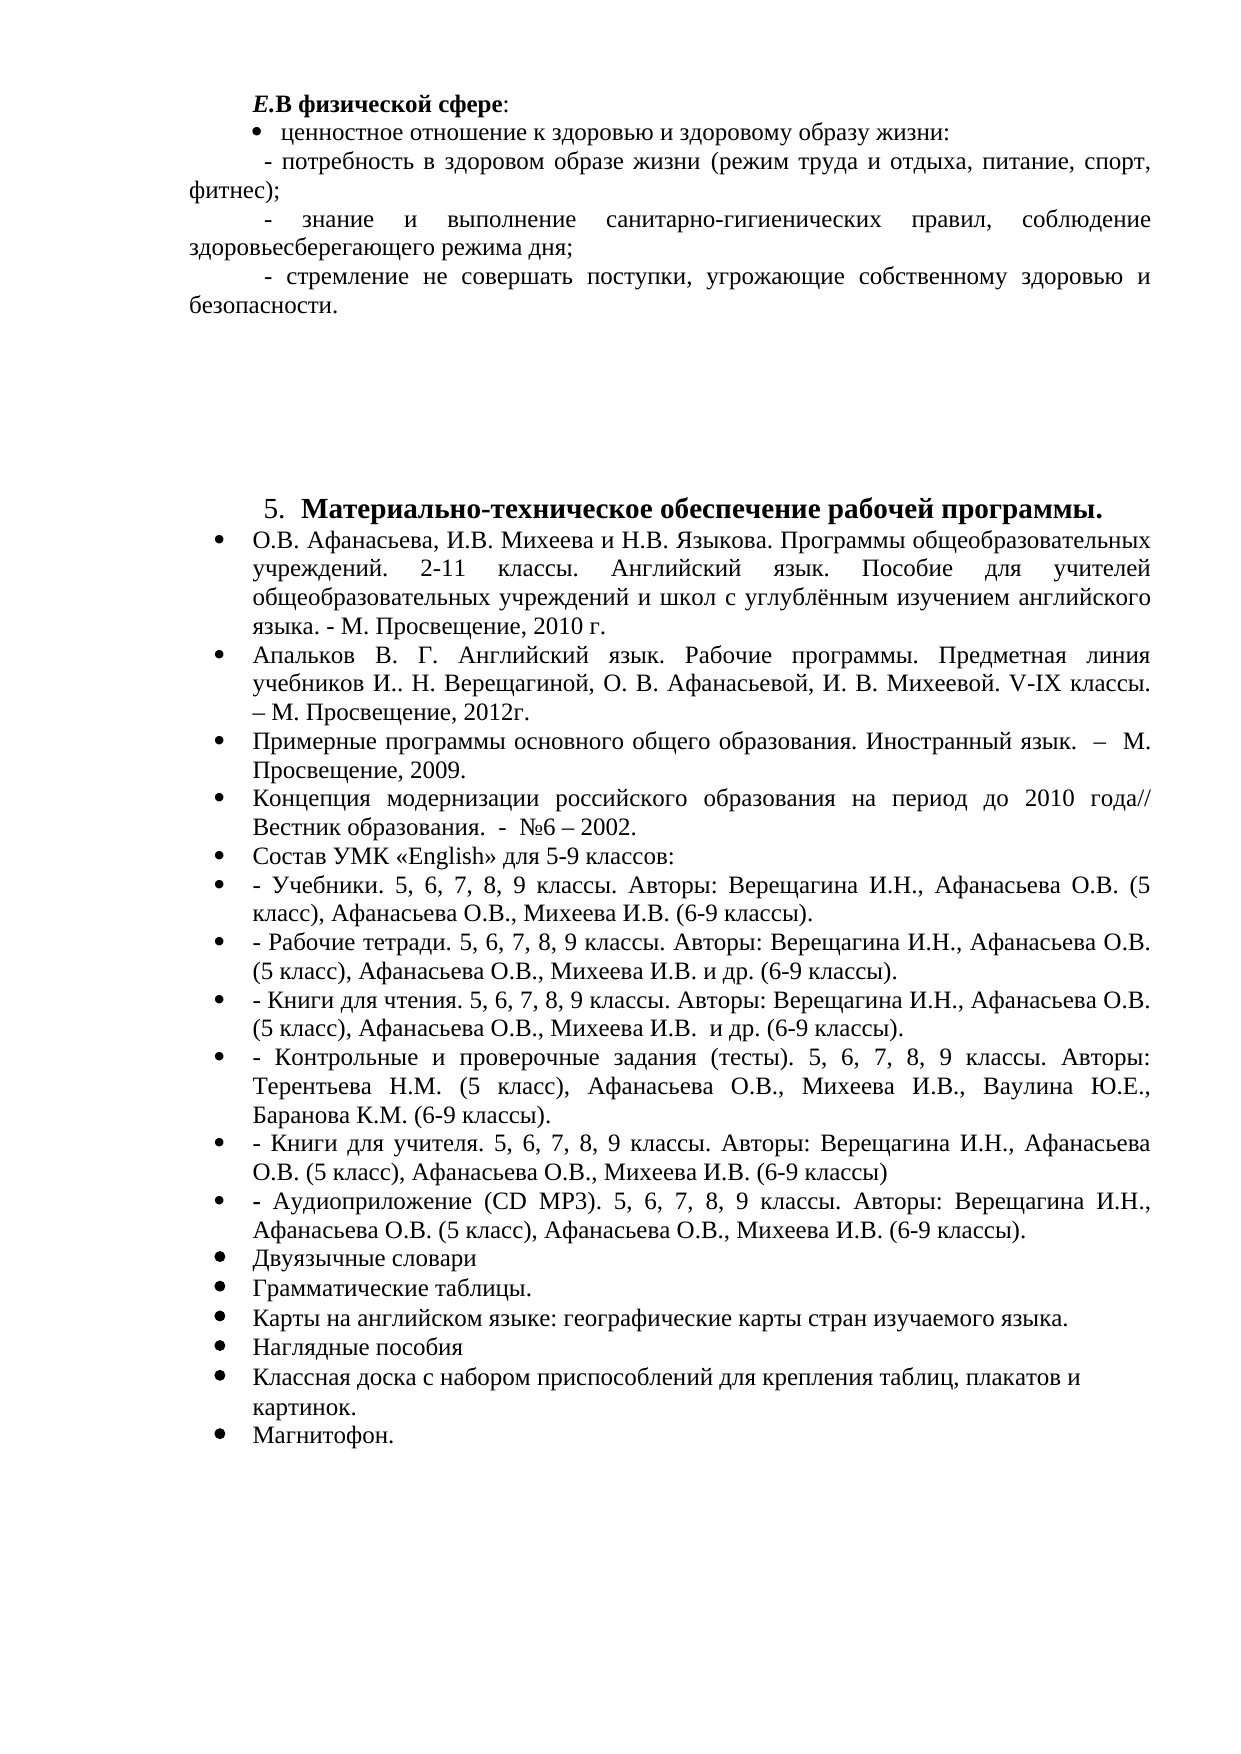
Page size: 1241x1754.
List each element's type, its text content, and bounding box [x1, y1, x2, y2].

text - знание и выполнение санитарно-гигиенических правил, соблюдение здоровьесберегающего режима дня; [189, 204, 1152, 261]
list Состав УМК «English» для 5-9 классов: [215, 841, 1152, 870]
list Грамматические таблицы. [215, 1273, 1152, 1303]
list Наглядные пособия [215, 1332, 1152, 1362]
list Магнитофон. [215, 1421, 1152, 1450]
text - потребность в здоровом образе жизни (режим труда и отдыха, питание, спорт, фитнес); [189, 146, 1152, 204]
list Примерные программы основного общего образования. Иностранный язык. – М. Просвещение, 2009. [215, 726, 1152, 783]
list Классная доска с набором приспособлений для крепления таблиц, плакатов и картинок. [215, 1362, 1152, 1421]
list Карты на английском языке: географические карты стран изучаемого языка. [215, 1303, 1152, 1332]
list Двуязычные словари [215, 1243, 1152, 1273]
list - Книги для учителя. 5, 6, 7, 8, 9 классы. Авторы: Верещагина И.Н., Афанасьева О.В. (5 класс), Афанасьева О.В., Михеева И.В. (6-9 классы) [215, 1128, 1152, 1186]
list - Аудиоприложение (CD MP3). 5, 6, 7, 8, 9 классы. Авторы: Верещагина И.Н., Афанасьева О.В. (5 класс), Афанасьева О.В., Михеева И.В. (6-9 классы). [215, 1186, 1152, 1243]
text Е.В физической сфере: [177, 89, 1152, 117]
text - стремление не совершать поступки, угрожающие собственному здоровью и безопасности. [189, 261, 1152, 319]
list ценностное отношение к здоровью и здоровому образу жизни: [177, 117, 1152, 146]
list О.В. Афанасьева, И.В. Михеева и Н.В. Языкова. Программы общеобразовательных учреждений. 2-11 классы. Английский язык. Пособие для учителей общеобразовательных учреждений и школ с углублённым изучением английского языка. - М. Просвещение, 2010 г. [215, 525, 1152, 640]
list - Учебники. 5, 6, 7, 8, 9 классы. Авторы: Верещагина И.Н., Афанасьева О.В. (5 класс), Афанасьева О.В., Михеева И.В. (6-9 классы). [215, 870, 1152, 927]
list Концепция модернизации российского образования на период до 2010 года// Вестник образования. - №6 – 2002. [215, 783, 1152, 841]
list - Книги для чтения. 5, 6, 7, 8, 9 классы. Авторы: Верещагина И.Н., Афанасьева О.В. (5 класс), Афанасьева О.В., Михеева И.В. и др. (6-9 классы). [215, 985, 1152, 1042]
list - Рабочие тетради. 5, 6, 7, 8, 9 классы. Авторы: Верещагина И.Н., Афанасьева О.В. (5 класс), Афанасьева О.В., Михеева И.В. и др. (6-9 классы). [215, 927, 1152, 985]
list - Контрольные и проверочные задания (тесты). 5, 6, 7, 8, 9 классы. Авторы: Терентьева Н.М. (5 класс), Афанасьева О.В., Михеева И.В., Ваулина Ю.Е., Баранова К.М. (6-9 классы). [215, 1042, 1152, 1128]
list Материально-техническое обеспечение рабочей программы. [215, 491, 1152, 525]
list Апальков В. Г. Английский язык. Рабочие программы. Предметная линия учебников И.. Н. Верещагиной, О. В. Афанасьевой, И. В. Михеевой. V-IX классы. – М. Просвещение, 2012г. [215, 640, 1152, 726]
